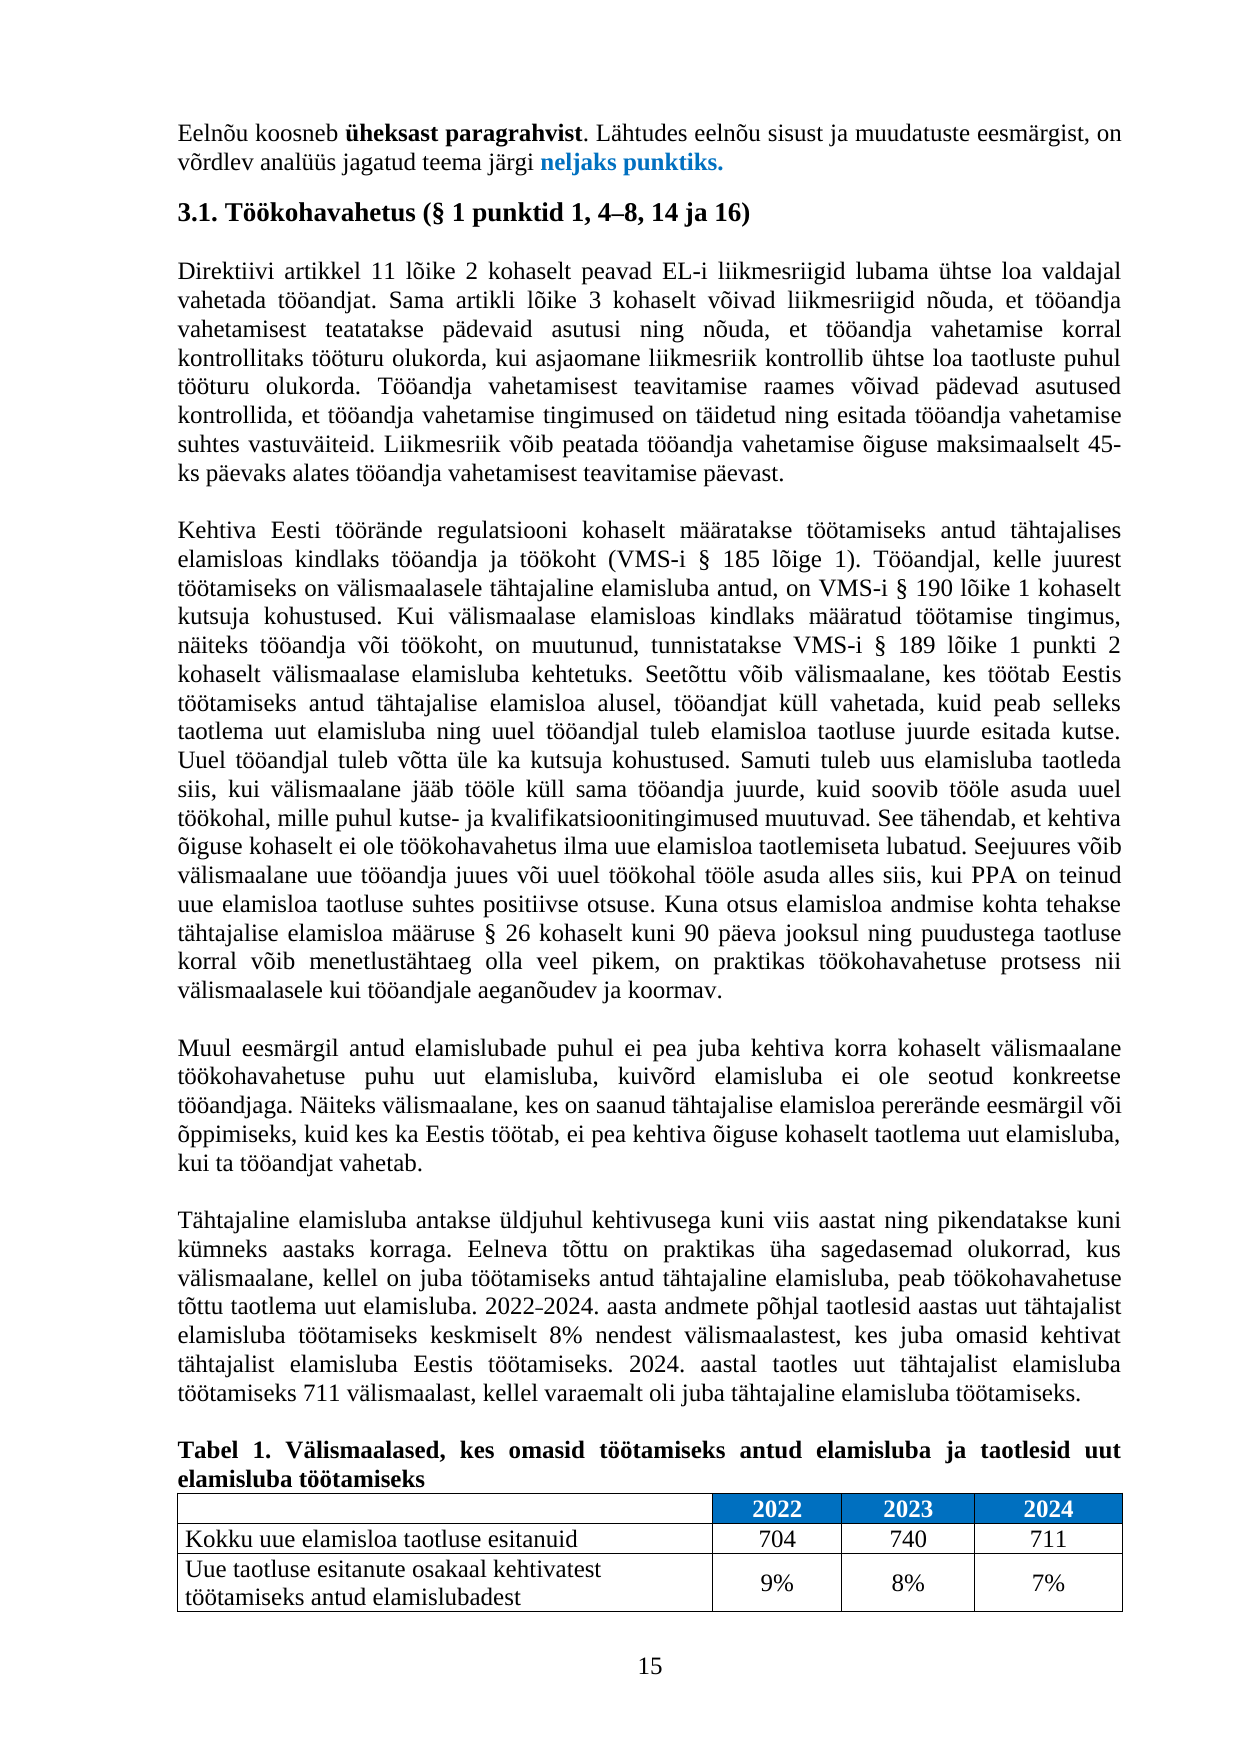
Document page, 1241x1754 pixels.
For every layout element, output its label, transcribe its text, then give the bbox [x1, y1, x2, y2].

table_cell 9% [713, 1554, 841, 1611]
table_cell 8% [842, 1554, 974, 1611]
text Eelnõu koosneb üheksast paragrahvist. Lähtudes eelnõu sisust ja muudatuste eesmärgist, on võrdlev analüüs jagatud teema järgi neljaks punktiks. [177, 118, 1122, 176]
subtitle 3.1. Töökohavahetus (§ 1 punktid 1, 4–8, 14 ja 16) [177, 196, 1122, 228]
table_cell 711 [975, 1524, 1122, 1553]
text Direktiivi artikkel 11 lõike 2 kohaselt peavad EL-i liikmesriigid lubama ühtse loa valdajal vahetada tööandjat. Sama artikli lõike 3 kohaselt võivad liikmesriigid nõuda, et tööandja vahetamisest teatatakse pädevaid asutusi ning nõuda, et tööandja vahetamise korral kontrollitaks tööturu olukorda, kui asjaomane liikmesriik kontrollib ühtse loa taotluste puhul tööturu olukorda. Tööandja vahetamisest teavitamise raames võivad pädevad asutused kontrollida, et tööandja vahetamise tingimused on täidetud ning esitada tööandja vahetamise suhtes vastuväiteid. Liikmesriik võib peatada tööandja vahetamise õiguse maksimaalselt 45-ks päevaks alates tööandja vahetamisest teavitamise päevast. [177, 256, 1122, 486]
table_cell Uue taotluse esitanute osakaal kehtivatest töötamiseks antud elamislubadest [178, 1554, 712, 1611]
text Muul eesmärgil antud elamislubade puhul ei pea juba kehtiva korra kohaselt välismaalane töökohavahetuse puhu uut elamisluba, kuivõrd elamisluba ei ole seotud konkreetse tööandjaga. Näiteks välismaalane, kes on saanud tähtajalise elamisloa pererände eesmärgil või õppimiseks, kuid kes ka Eestis töötab, ei pea kehtiva õiguse kohaselt taotlema uut elamisluba, kui ta tööandjat vahetab. [177, 1033, 1122, 1176]
text Kehtiva Eesti töörände regulatsiooni kohaselt määratakse töötamiseks antud tähtajalises elamisloas kindlaks tööandja ja töökoht (VMS-i § 185 lõige 1). Tööandjal, kelle juurest töötamiseks on välismaalasele tähtajaline elamisluba antud, on VMS-i § 190 lõike 1 kohaselt kutsuja kohustused. Kui välismaalase elamisloas kindlaks määratud töötamise tingimus, näiteks tööandja või töökoht, on muutunud, tunnistatakse VMS-i § 189 lõike 1 punkti 2 kohaselt välismaalase elamisluba kehtetuks. Seetõttu võib välismaalane, kes töötab Eestis töötamiseks antud tähtajalise elamisloa alusel, tööandjat küll vahetada, kuid peab selleks taotlema uut elamisluba ning uuel tööandjal tuleb elamisloa taotluse juurde esitada kutse. Uuel tööandjal tuleb võtta üle ka kutsuja kohustused. Samuti tuleb uus elamisluba taotleda siis, kui välismaalane jääb tööle küll sama tööandja juurde, kuid soovib tööle asuda uuel töökohal, mille puhul kutse- ja kvalifikatsioonitingimused muutuvad. See tähendab, et kehtiva õiguse kohaselt ei ole töökohavahetus ilma uue elamisloa taotlemiseta lubatud. Seejuures võib välismaalane uue tööandja juues või uuel töökohal tööle asuda alles siis, kui PPA on teinud uue elamisloa taotluse suhtes positiivse otsuse. Kuna otsus elamisloa andmise kohta tehakse tähtajalise elamisloa määruse § 26 kohaselt kuni 90 päeva jooksul ning puudustega taotluse korral võib menetlustähtaeg olla veel pikem, on praktikas töökohavahetuse protsess nii välismaalasele kui tööandjale aeganõudev ja koormav. [177, 515, 1122, 1004]
table_cell 740 [842, 1524, 974, 1553]
text Tähtajaline elamisluba antakse üldjuhul kehtivusega kuni viis aastat ning pikendatakse kuni kümneks aastaks korraga. Eelneva tõttu on praktikas üha sagedasemad olukorrad, kus välismaalane, kellel on juba töötamiseks antud tähtajaline elamisluba, peab töökohavahetuse tõttu taotlema uut elamisluba. 2022˗2024. aasta andmete põhjal taotlesid aastas uut tähtajalist elamisluba töötamiseks keskmiselt 8% nendest välismaalastest, kes juba omasid kehtivat tähtajalist elamisluba Eestis töötamiseks. 2024. aastal taotles uut tähtajalist elamisluba töötamiseks 711 välismaalast, kellel varaemalt oli juba tähtajaline elamisluba töötamiseks. [177, 1205, 1122, 1406]
table_header 2024 [975, 1494, 1122, 1523]
table_header 2022 [713, 1494, 841, 1523]
table_header [178, 1494, 712, 1523]
table_header 2023 [842, 1494, 974, 1523]
table_cell 7% [975, 1554, 1122, 1611]
table_cell 704 [713, 1524, 841, 1553]
table_cell Kokku uue elamisloa taotluse esitanuid [178, 1524, 712, 1553]
text Tabel 1. Välismaalased, kes omasid töötamiseks antud elamisluba ja taotlesid uut elamisluba töötamiseks [177, 1435, 1122, 1493]
